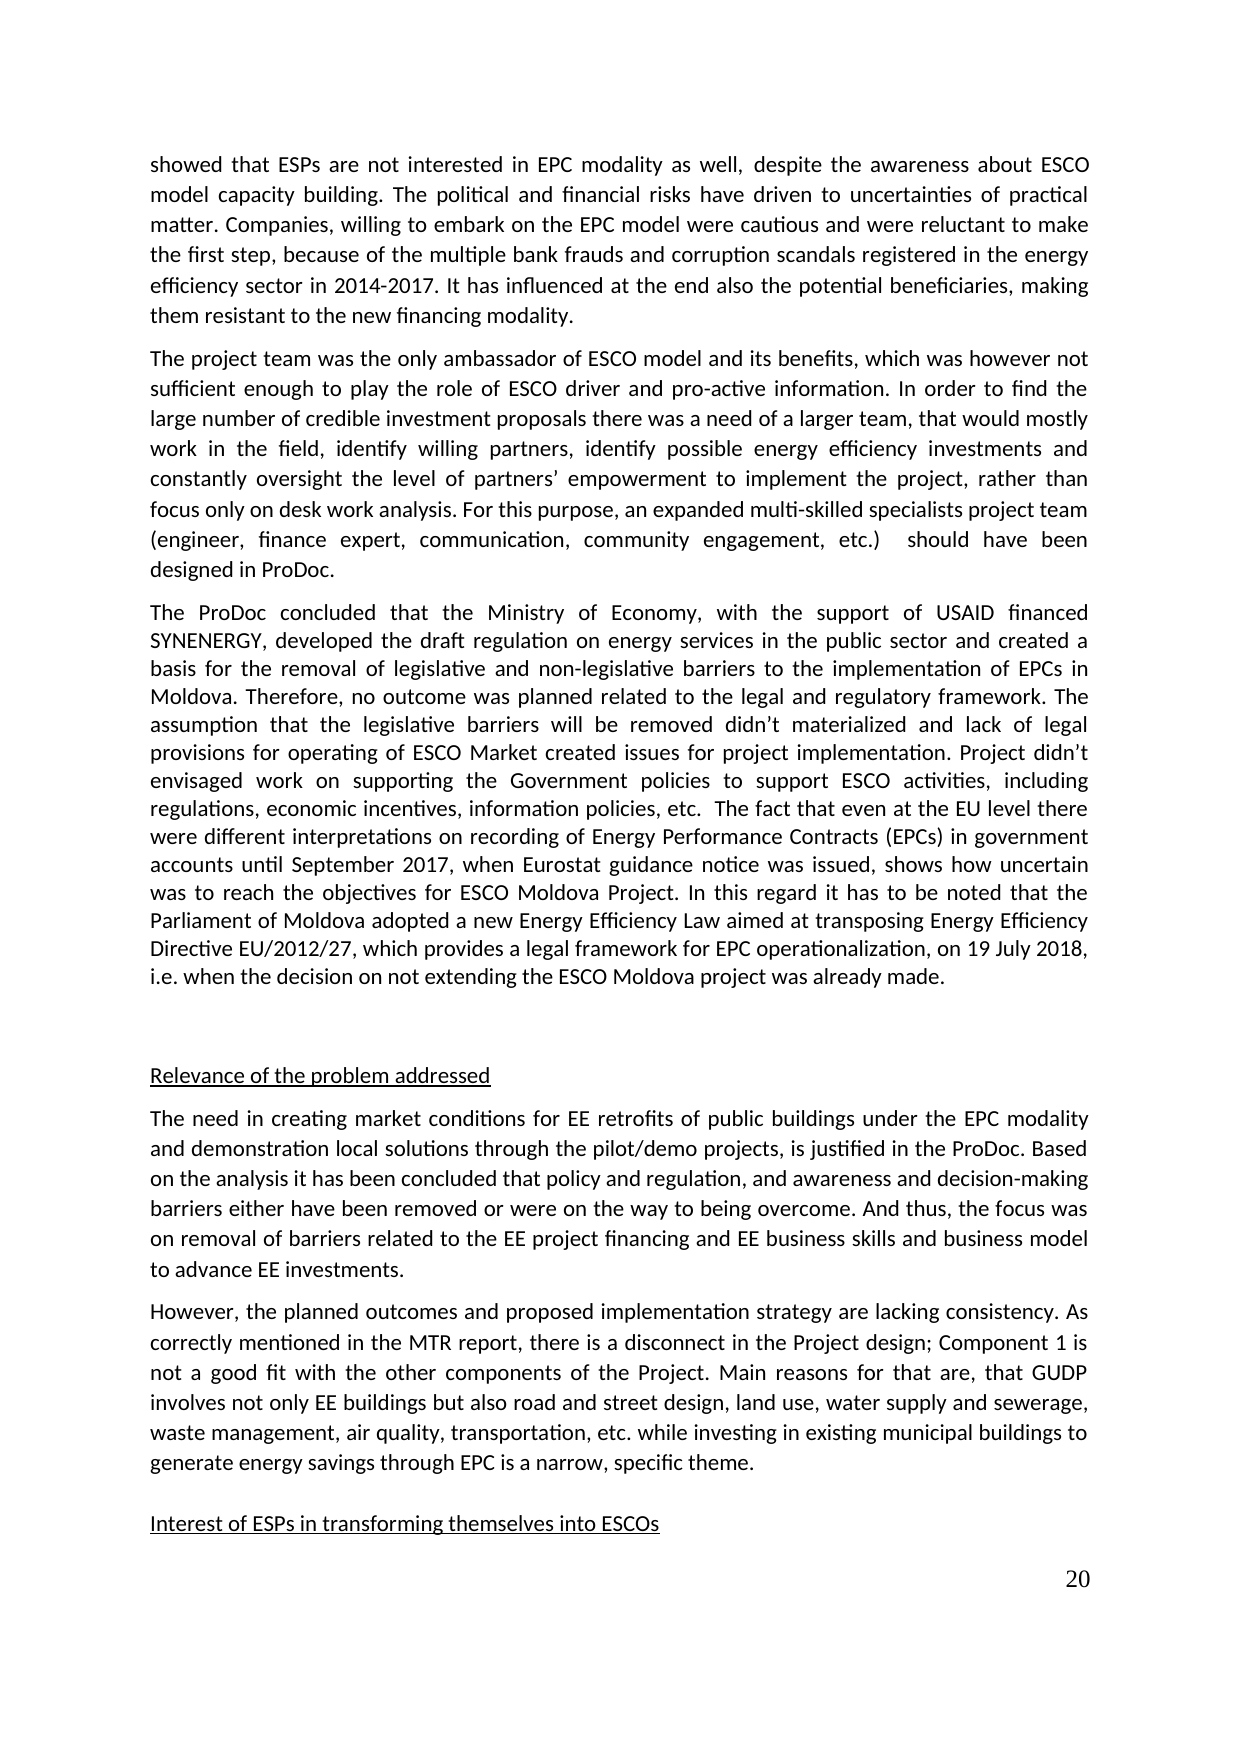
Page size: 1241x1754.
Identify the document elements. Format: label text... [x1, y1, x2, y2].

text The need in creating market conditions for EE retrofits of public buildings under the EPC modality and demonstration local solutions through the pilot/demo projects, is justified in the ProDoc. Based on the analysis it has been concluded that policy and regulation, and awareness and decision-making barriers either have been removed or were on the way to being overcome. And thus, the focus was on removal of barriers related to the EE project financing and EE business skills and business model to advance EE investments. [150, 1104, 1090, 1283]
text However, the planned outcomes and proposed implementation strategy are lacking consistency. As correctly mentioned in the MTR report, there is a disconnect in the Project design; Component 1 is not a good fit with the other components of the Project. Main reasons for that are, that GUDP involves not only EE buildings but also road and street design, land use, water supply and sewerage, waste management, air quality, transportation, etc. while investing in existing municipal buildings to generate energy savings through EPC is a narrow, specific theme. [150, 1297, 1090, 1476]
text The ProDoc concluded that the Ministry of Economy, with the support of USAID financed SYNENERGY, developed the draft regulation on energy services in the public sector and created a basis for the removal of legislative and non-legislative barriers to the implementation of EPCs in Moldova. Therefore, no outcome was planned related to the legal and regulatory framework. The assumption that the legislative barriers will be removed didn’t materialized and lack of legal provisions for operating of ESCO Market created issues for project implementation. Project didn’t envisaged work on supporting the Government policies to support ESCO activities, including regulations, economic incentives, information policies, etc. The fact that even at the EU level there were different interpretations on recording of Energy Performance Contracts (EPCs) in government accounts until September 2017, when Eurostat guidance notice was issued, shows how uncertain was to reach the objectives for ESCO Moldova Project. In this regard it has to be noted that the Parliament of Moldova adopted a new Energy Efficiency Law aimed at transposing Energy Efficiency Directive EU/2012/27, which provides a legal framework for EPC operationalization, on 19 July 2018, i.e. when the decision on not extending the ESCO Moldova project was already made. [150, 598, 1090, 990]
text Interest of ESPs in transforming themselves into ESCOs [150, 1509, 1090, 1537]
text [150, 150, 1090, 329]
text Relevance of the problem addressed [150, 1061, 1090, 1089]
text The project team was the only ambassador of ESCO model and its benefits, which was however not sufficient enough to play the role of ESCO driver and pro-active information. In order to find the large number of credible investment proposals there was a need of a larger team, that would mostly work in the field, identify willing partners, identify possible energy efficiency investments and constantly oversight the level of partners’ empowerment to implement the project, rather than focus only on desk work analysis. For this purpose, an expanded multi-skilled specialists project team (engineer, finance expert, communication, community engagement, etc.) should have been designed in ProDoc. [150, 344, 1090, 583]
